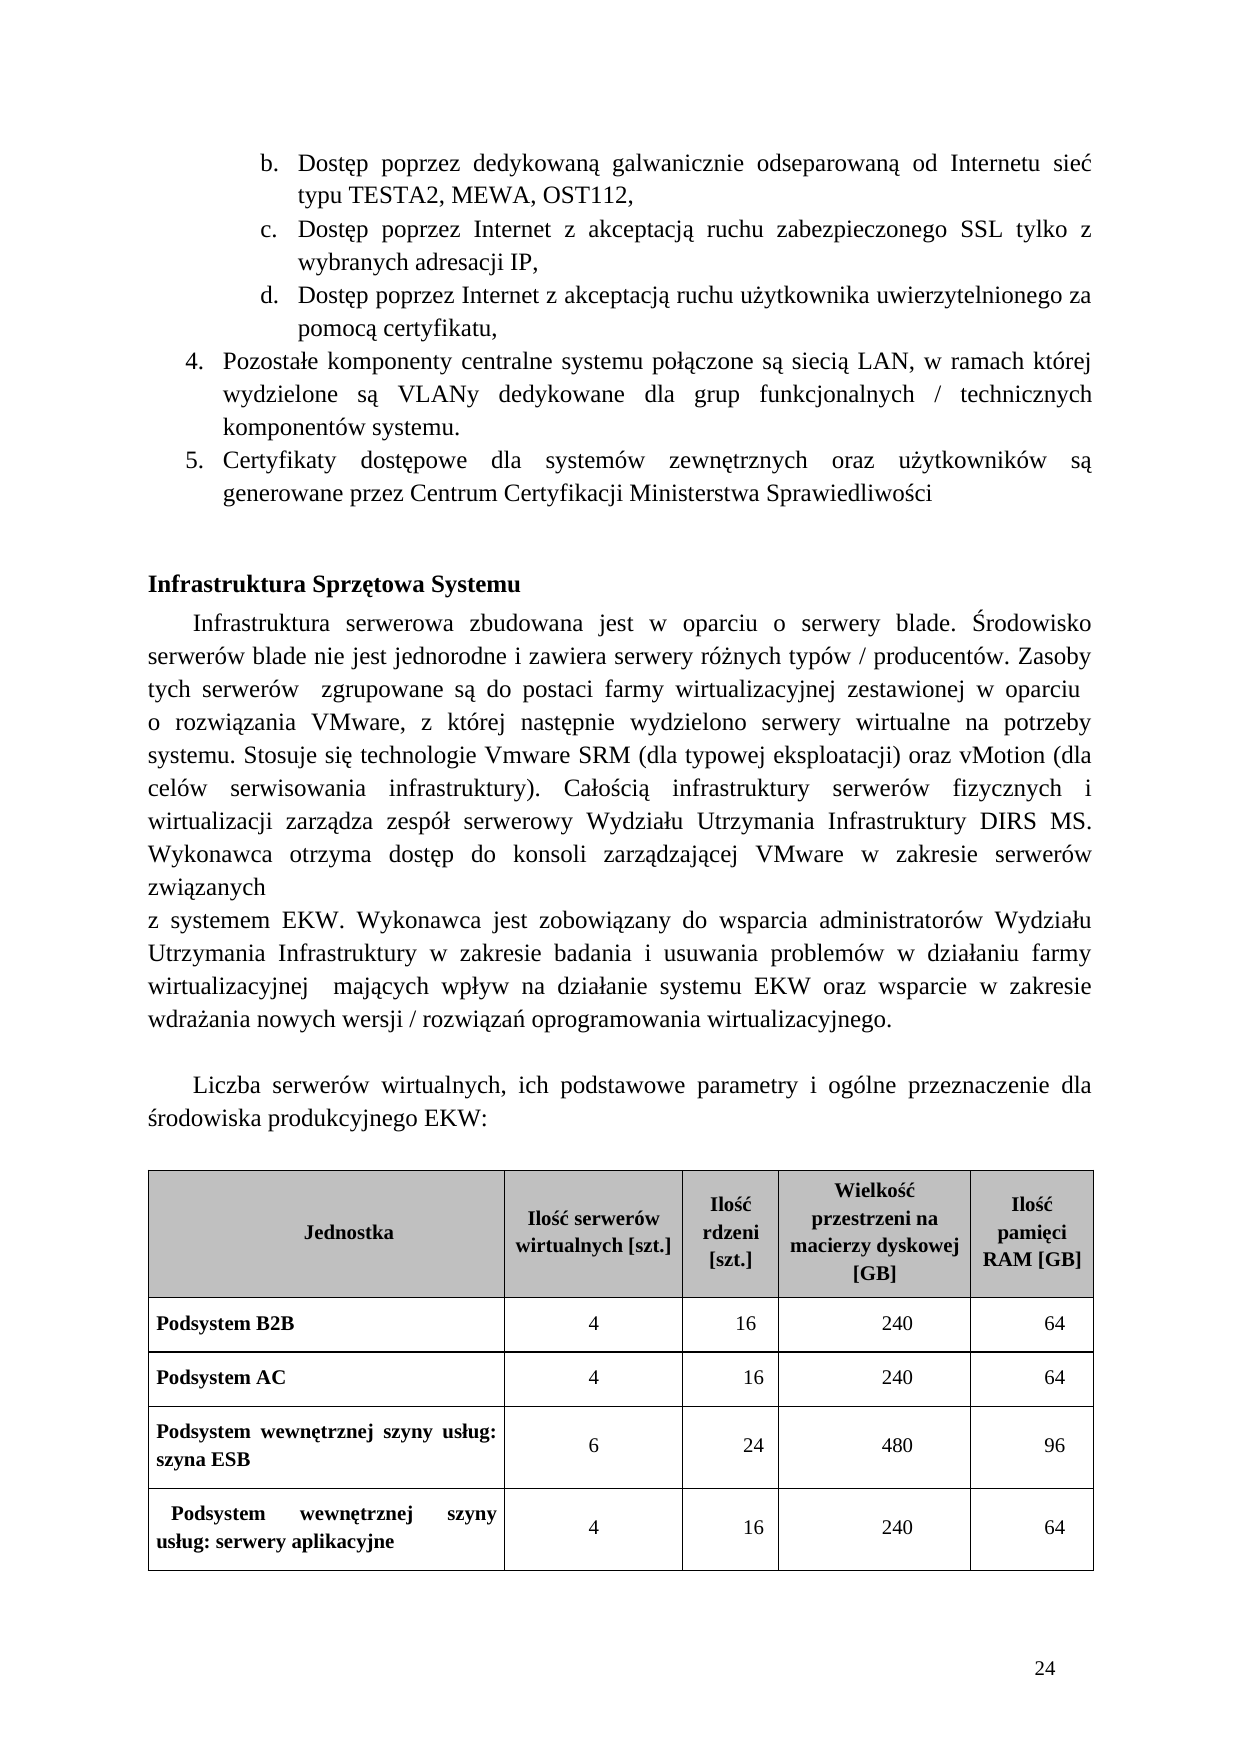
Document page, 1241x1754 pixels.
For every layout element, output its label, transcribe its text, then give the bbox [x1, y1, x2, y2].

list Dostęp poprzez Internet z akceptacją ruchu użytkownika uwierzytelnionego za pomocą certyfikatu, [260, 280, 1093, 341]
table_cell 240 [779, 1353, 970, 1406]
table_cell 4 [505, 1353, 682, 1406]
list Dostęp poprzez Internet z akceptacją ruchu zabezpieczonego SSL tylko z wybranych adresacji IP, [260, 214, 1093, 275]
table_cell 480 [779, 1407, 970, 1488]
table_cell Podsystem wewnętrznej szyny usług: szyna ESB [149, 1407, 504, 1488]
table_cell 4 [505, 1298, 682, 1351]
table_cell 16 [683, 1298, 778, 1351]
list Dostęp poprzez dedykowaną galwanicznie odseparowaną od Internetu sieć typu TESTA2, MEWA, OST112, [260, 148, 1093, 209]
text Liczba serwerów wirtualnych, ich podstawowe parametry i ogólne przeznaczenie dla środowiska produkcyjnego EKW: [148, 1070, 1093, 1132]
table_cell 6 [505, 1407, 682, 1488]
table_cell 96 [971, 1407, 1093, 1488]
table_cell 240 [779, 1489, 970, 1570]
table_cell 64 [971, 1353, 1093, 1406]
table_cell Podsystem B2B [149, 1298, 504, 1351]
table_cell 4 [505, 1489, 682, 1570]
table_cell Podsystem AC [149, 1353, 504, 1406]
table_cell Podsystem wewnętrznej szyny usług: serwery aplikacyjne [149, 1489, 504, 1570]
table_cell 64 [971, 1489, 1093, 1570]
table_cell 16 [683, 1353, 778, 1406]
table_cell 16 [683, 1489, 778, 1570]
table_cell 24 [683, 1407, 778, 1488]
table_cell 64 [971, 1298, 1093, 1351]
table_header Ilość rdzeni [szt.] [683, 1171, 778, 1297]
list Pozostałe komponenty centralne systemu połączone są siecią LAN, w ramach której wydzielone są VLANy dedykowane dla grup funkcjonalnych / technicznych komponentów systemu. [185, 346, 1093, 441]
table_header Ilość pamięci RAM [GB] [971, 1171, 1093, 1297]
table_header Wielkość przestrzeni na macierzy dyskowej [GB] [779, 1171, 970, 1297]
list Certyfikaty dostępowe dla systemów zewnętrznych oraz użytkowników są generowane przez Centrum Certyfikacji Ministerstwa Sprawiedliwości [185, 445, 1093, 507]
list Infrastruktura Sprzętowa Systemu [148, 569, 1093, 598]
table_header Ilość serwerów wirtualnych [szt.] [505, 1171, 682, 1297]
table_cell 240 [779, 1298, 970, 1351]
table_header Jednostka [149, 1171, 504, 1297]
text Infrastruktura serwerowa zbudowana jest w oparciu o serwery blade. Środowisko serwerów blade nie jest jednorodne i zawiera serwery różnych typów / producentów. Zasoby tych serwerów zgrupowane są do postaci farmy wirtualizacyjnej zestawionej w oparciu o rozwiązania VMware, z której następnie wydzielono serwery wirtualne na potrzeby systemu. Stosuje się technologie Vmware SRM (dla typowej eksploatacji) oraz vMotion (dla celów serwisowania infrastruktury). Całością infrastruktury serwerów fizycznych i wirtualizacji zarządza zespół serwerowy Wydziału Utrzymania Infrastruktury DIRS MS. Wykonawca otrzyma dostęp do konsoli zarządzającej VMware w zakresie serwerów związanych z systemem EKW. Wykonawca jest zobowiązany do wsparcia administratorów Wydziału Utrzymania Infrastruktury w zakresie badania i usuwania problemów w działaniu farmy wirtualizacyjnej mających wpływ na działanie systemu EKW oraz wsparcie w zakresie wdrażania nowych wersji / rozwiązań oprogramowania wirtualizacyjnego. [148, 608, 1093, 1033]
